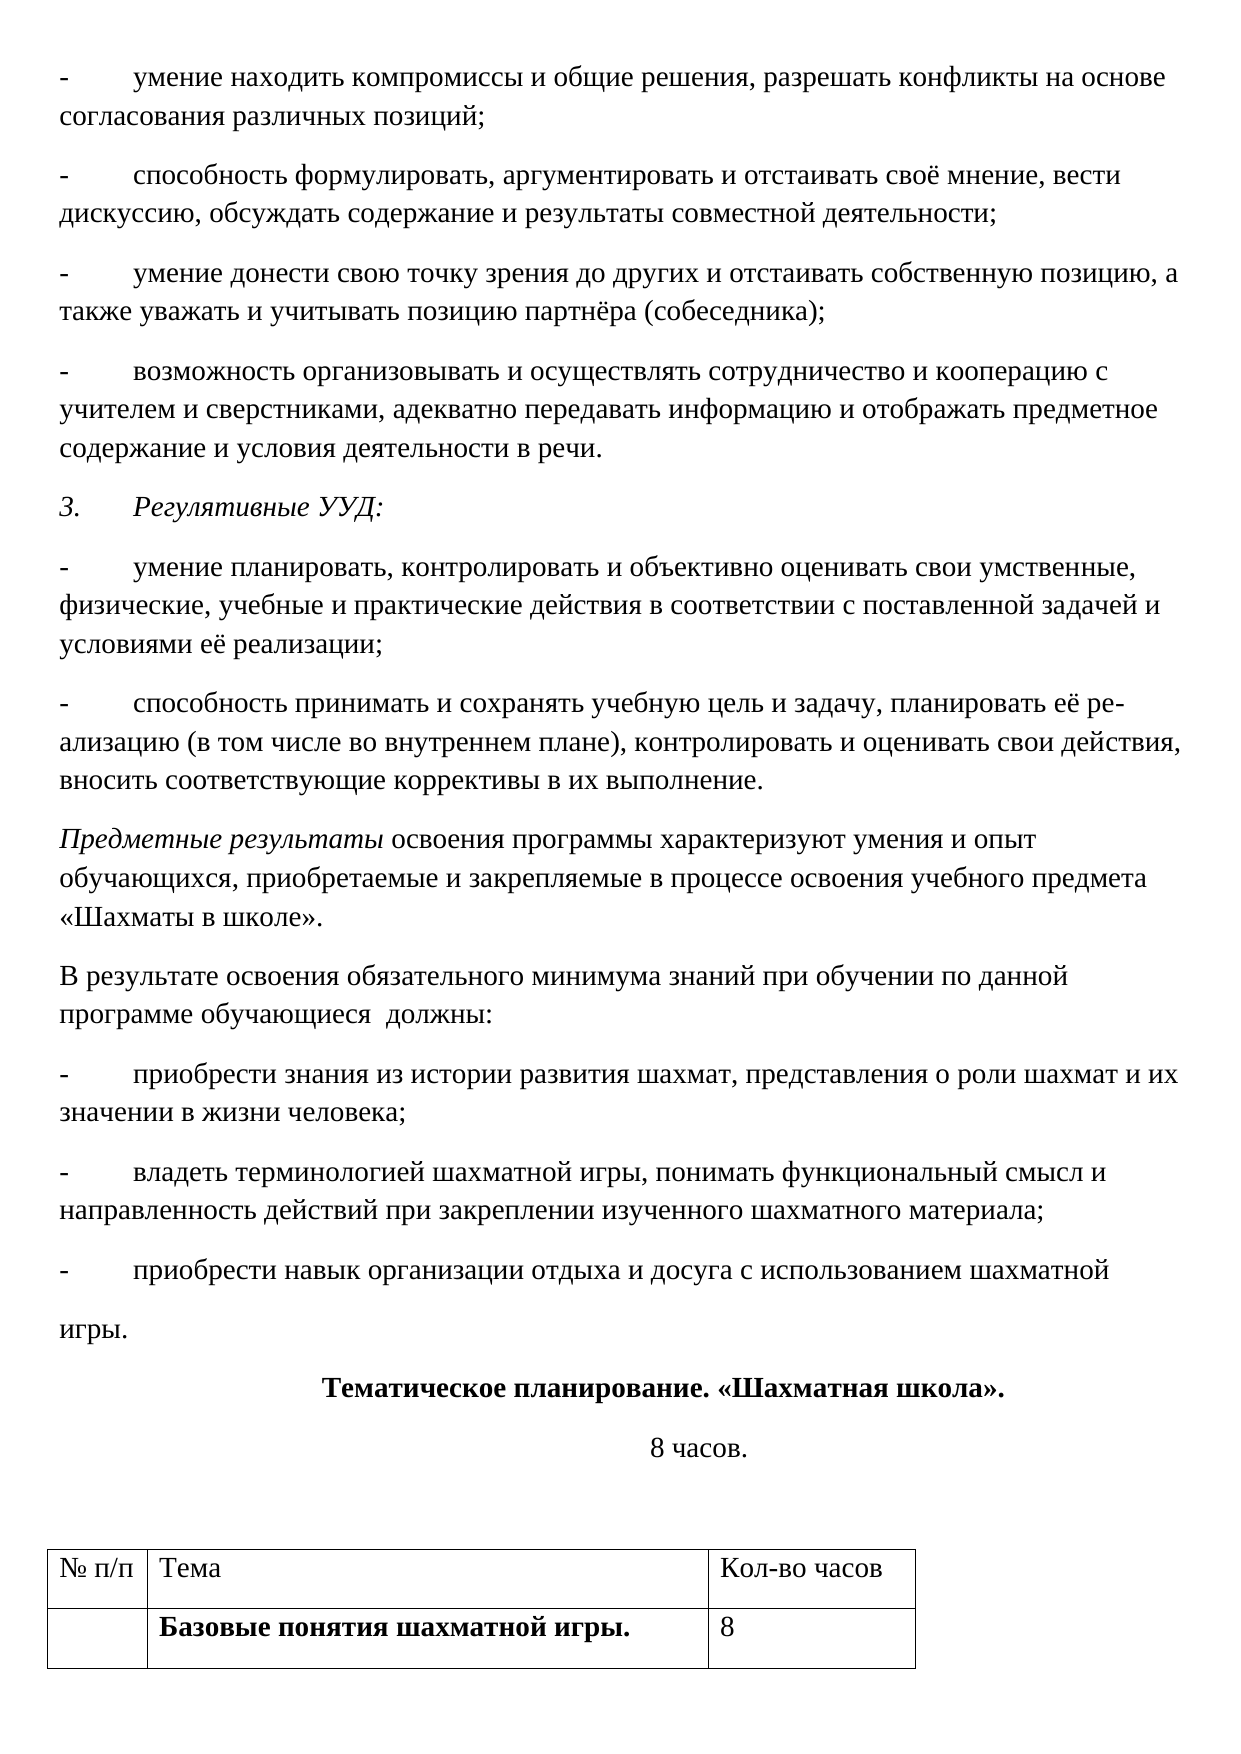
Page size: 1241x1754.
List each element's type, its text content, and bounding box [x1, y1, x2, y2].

text Тематическое планирование. «Шахматная школа». [59, 1371, 1181, 1404]
text игры. [59, 1311, 1181, 1345]
table_header № п/п [48, 1550, 147, 1608]
list приобрести знания из истории развития шахмат, представления о роли шахмат и их значении в жизни человека; [59, 1056, 1181, 1128]
table_cell Базовые понятия шахматной игры. [148, 1609, 708, 1668]
table_header Тема [148, 1550, 708, 1608]
table_cell [48, 1609, 147, 1668]
list способность принимать и сохранять учебную цель и задачу, планировать её реализацию (в том числе во внутреннем плане), контролировать и оценивать свои действия, вносить соответствующие коррективы в их выполнение. [59, 685, 1181, 796]
text Предметные результаты освоения программы характеризуют умения и опыт обучающихся, приобретаемые и закрепляемые в процессе освоения учебного предмета «Шахматы в школе». [59, 822, 1181, 932]
list возможность организовывать и осуществлять сотрудничество и кооперацию с учителем и сверстниками, адекватно передавать информацию и отображать предметное содержание и условия деятельности в речи. [59, 353, 1181, 463]
list способность формулировать, аргументировать и отстаивать своё мнение, вести дискуссию, обсуждать содержание и результаты совместной деятельности; [59, 157, 1181, 229]
list владеть терминологией шахматной игры, понимать функциональный смысл и направленность действий при закреплении изученного шахматного материала; [59, 1154, 1181, 1226]
list приобрести навык организации отдыха и досуга с использованием шахматной [59, 1252, 1181, 1285]
text В результате освоения обязательного минимума знаний при обучении по данной программе обучающиеся должны: [59, 958, 1181, 1030]
list умение планировать, контролировать и объективно оценивать свои умственные, физические, учебные и практические действия в соответствии с поставленной задачей и условиями её реализации; [59, 549, 1181, 659]
list умение донести свою точку зрения до других и отстаивать собственную позицию, а также уважать и учитывать позицию партнёра (собеседника); [59, 255, 1181, 327]
text 8 часов. [59, 1430, 1181, 1463]
table_header Кол-во часов [709, 1550, 915, 1608]
list умение находить компромиссы и общие решения, разрешать конфликты на основе согласования различных позиций; [59, 59, 1181, 131]
list Регулятивные УУД: [59, 489, 1181, 523]
table_cell 8 [709, 1609, 915, 1668]
